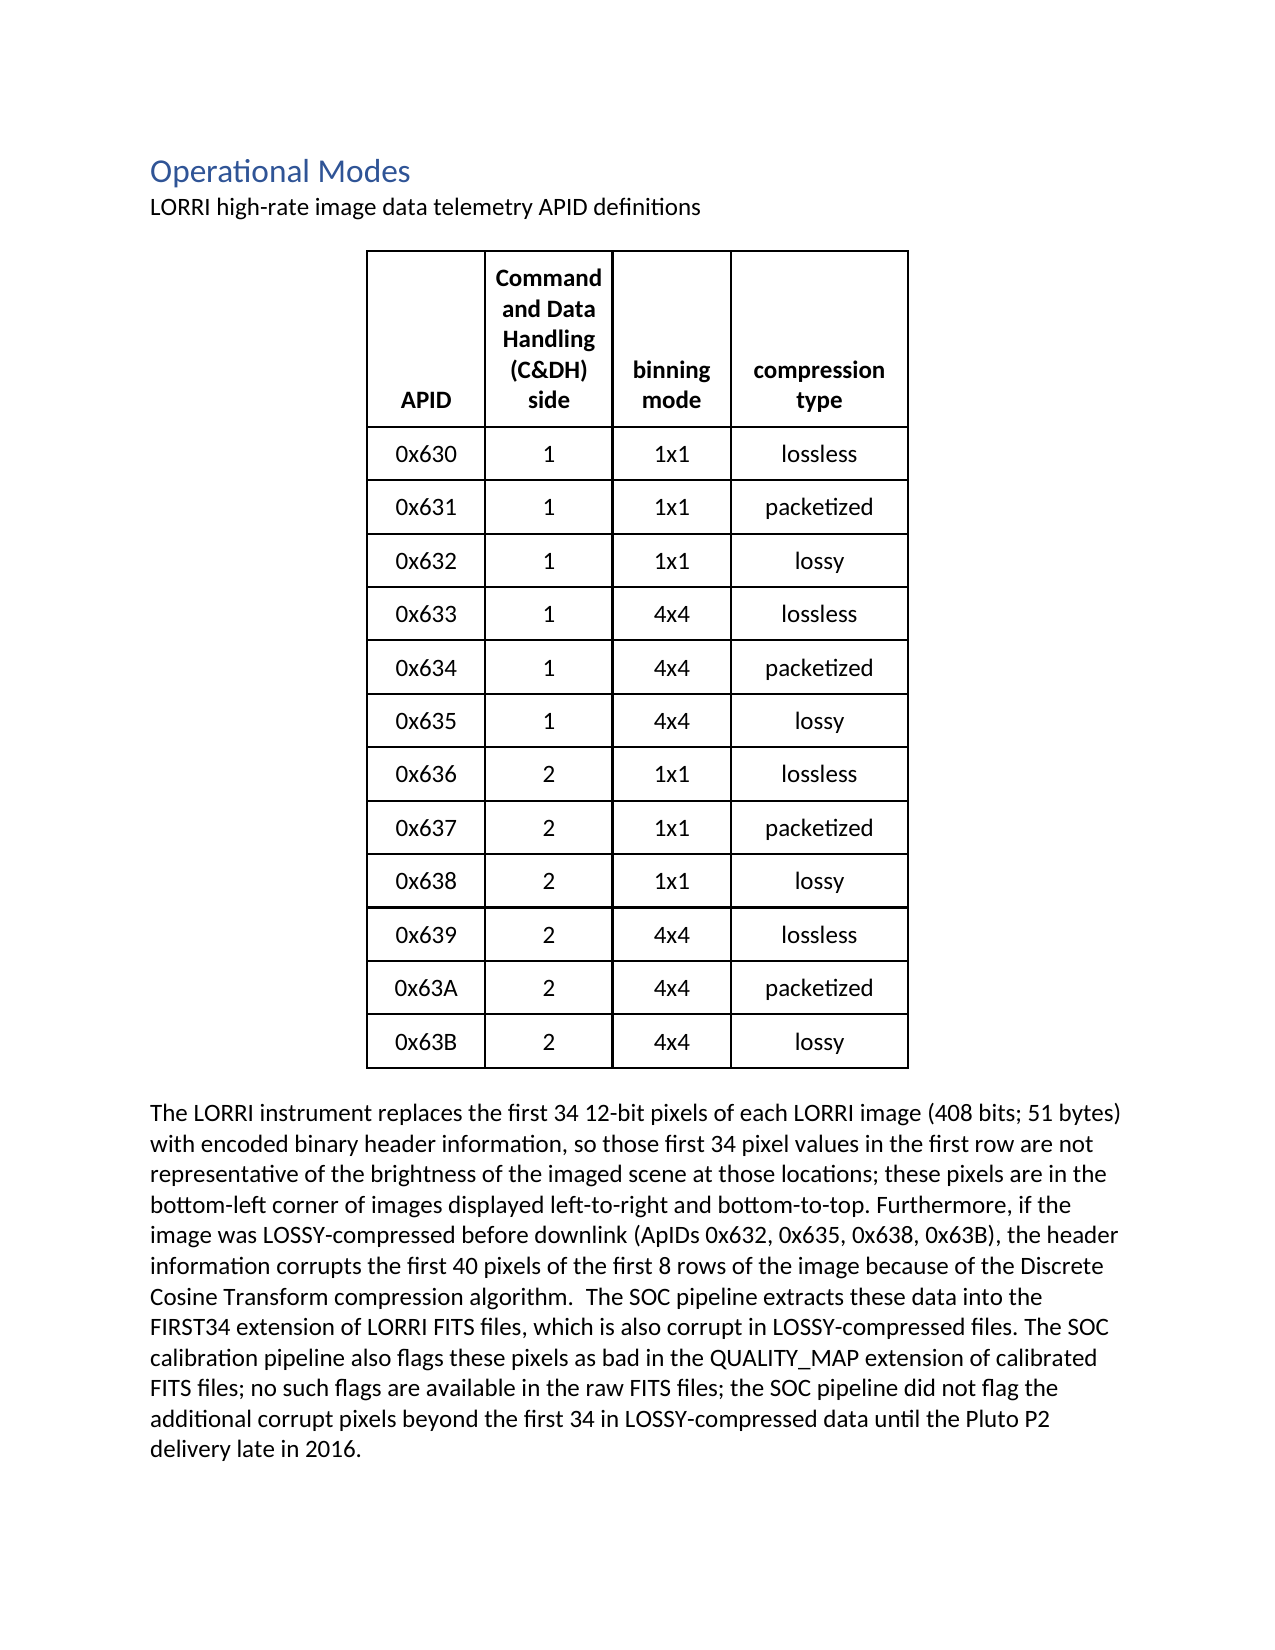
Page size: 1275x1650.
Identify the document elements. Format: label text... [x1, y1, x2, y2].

text The LORRI instrument replaces the first 34 12-bit pixels of each LORRI image (408 bits; 51 bytes) with encoded binary header information, so those first 34 pixel values in the first row are not representative of the brightness of the imaged scene at those locations; these pixels are in the bottom-left corner of images displayed left-to-right and bottom-to-top. Furthermore, if the image was LOSSY-compressed before downlink (ApIDs 0x632, 0x635, 0x638, 0x63B), the header information corrupts the first 40 pixels of the first 8 rows of the image because of the Discrete Cosine Transform compression algorithm. The SOC pipeline extracts these data into the FIRST34 extension of LORRI FITS files, which is also corrupt in LOSSY-compressed files. The SOC calibration pipeline also flags these pixels as bad in the QUALITY_MAP extension of calibrated FITS files; no such flags are available in the raw FITS files; the SOC pipeline did not flag the additional corrupt pixels beyond the first 34 in LOSSY-compressed data until the Pluto P2 delivery late in 2016. [150, 1098, 1125, 1464]
table_cell 1 [486, 695, 611, 746]
text Operational Modes [150, 150, 1125, 191]
table_cell 1x1 [614, 802, 730, 853]
table_cell lossy [732, 855, 907, 906]
table_cell 2 [486, 802, 611, 853]
table_cell 4x4 [614, 909, 730, 960]
table_cell 0x630 [368, 428, 484, 479]
table_cell 0x63A [368, 962, 484, 1013]
table_cell 0x639 [368, 909, 484, 960]
table_cell 0x631 [368, 481, 484, 532]
table_cell packetized [732, 962, 907, 1013]
table_cell 4x4 [614, 641, 730, 693]
table_cell 2 [486, 1015, 611, 1067]
table_cell lossless [732, 588, 907, 639]
table_cell 4x4 [614, 588, 730, 639]
table_cell 1 [486, 641, 611, 693]
table_cell lossy [732, 695, 907, 746]
table_cell 1 [486, 481, 611, 532]
table_cell 2 [486, 748, 611, 799]
table_cell lossy [732, 535, 907, 586]
table_cell 0x635 [368, 695, 484, 746]
table_cell 4x4 [614, 1015, 730, 1067]
table_cell lossless [732, 748, 907, 799]
table_cell 0x637 [368, 802, 484, 853]
table_cell 0x632 [368, 535, 484, 586]
table_cell 0x63B [368, 1015, 484, 1067]
table_cell packetized [732, 481, 907, 532]
table_header binning mode [614, 252, 730, 426]
table_header Command and Data Handling (C&DH) side [486, 252, 611, 426]
table_cell 0x633 [368, 588, 484, 639]
table_cell 1x1 [614, 748, 730, 799]
table_cell 2 [486, 909, 611, 960]
table_cell 0x638 [368, 855, 484, 906]
table_cell 4x4 [614, 962, 730, 1013]
table_cell 1 [486, 428, 611, 479]
table_cell 4x4 [614, 695, 730, 746]
table_cell lossy [732, 1015, 907, 1067]
table_cell 0x634 [368, 641, 484, 693]
table_cell 1x1 [614, 535, 730, 586]
table_header APID [368, 252, 484, 426]
table_cell 2 [486, 855, 611, 906]
table_header compression type [732, 252, 907, 426]
table_cell packetized [732, 641, 907, 693]
table_cell 1x1 [614, 481, 730, 532]
table_cell packetized [732, 802, 907, 853]
table_cell 1 [486, 588, 611, 639]
text LORRI high-rate image data telemetry APID definitions [150, 191, 1125, 221]
table_cell lossless [732, 909, 907, 960]
table_cell lossless [732, 428, 907, 479]
table_cell 1x1 [614, 855, 730, 906]
table_cell 0x636 [368, 748, 484, 799]
table_cell 1x1 [614, 428, 730, 479]
table_cell 2 [486, 962, 611, 1013]
table_cell 1 [486, 535, 611, 586]
